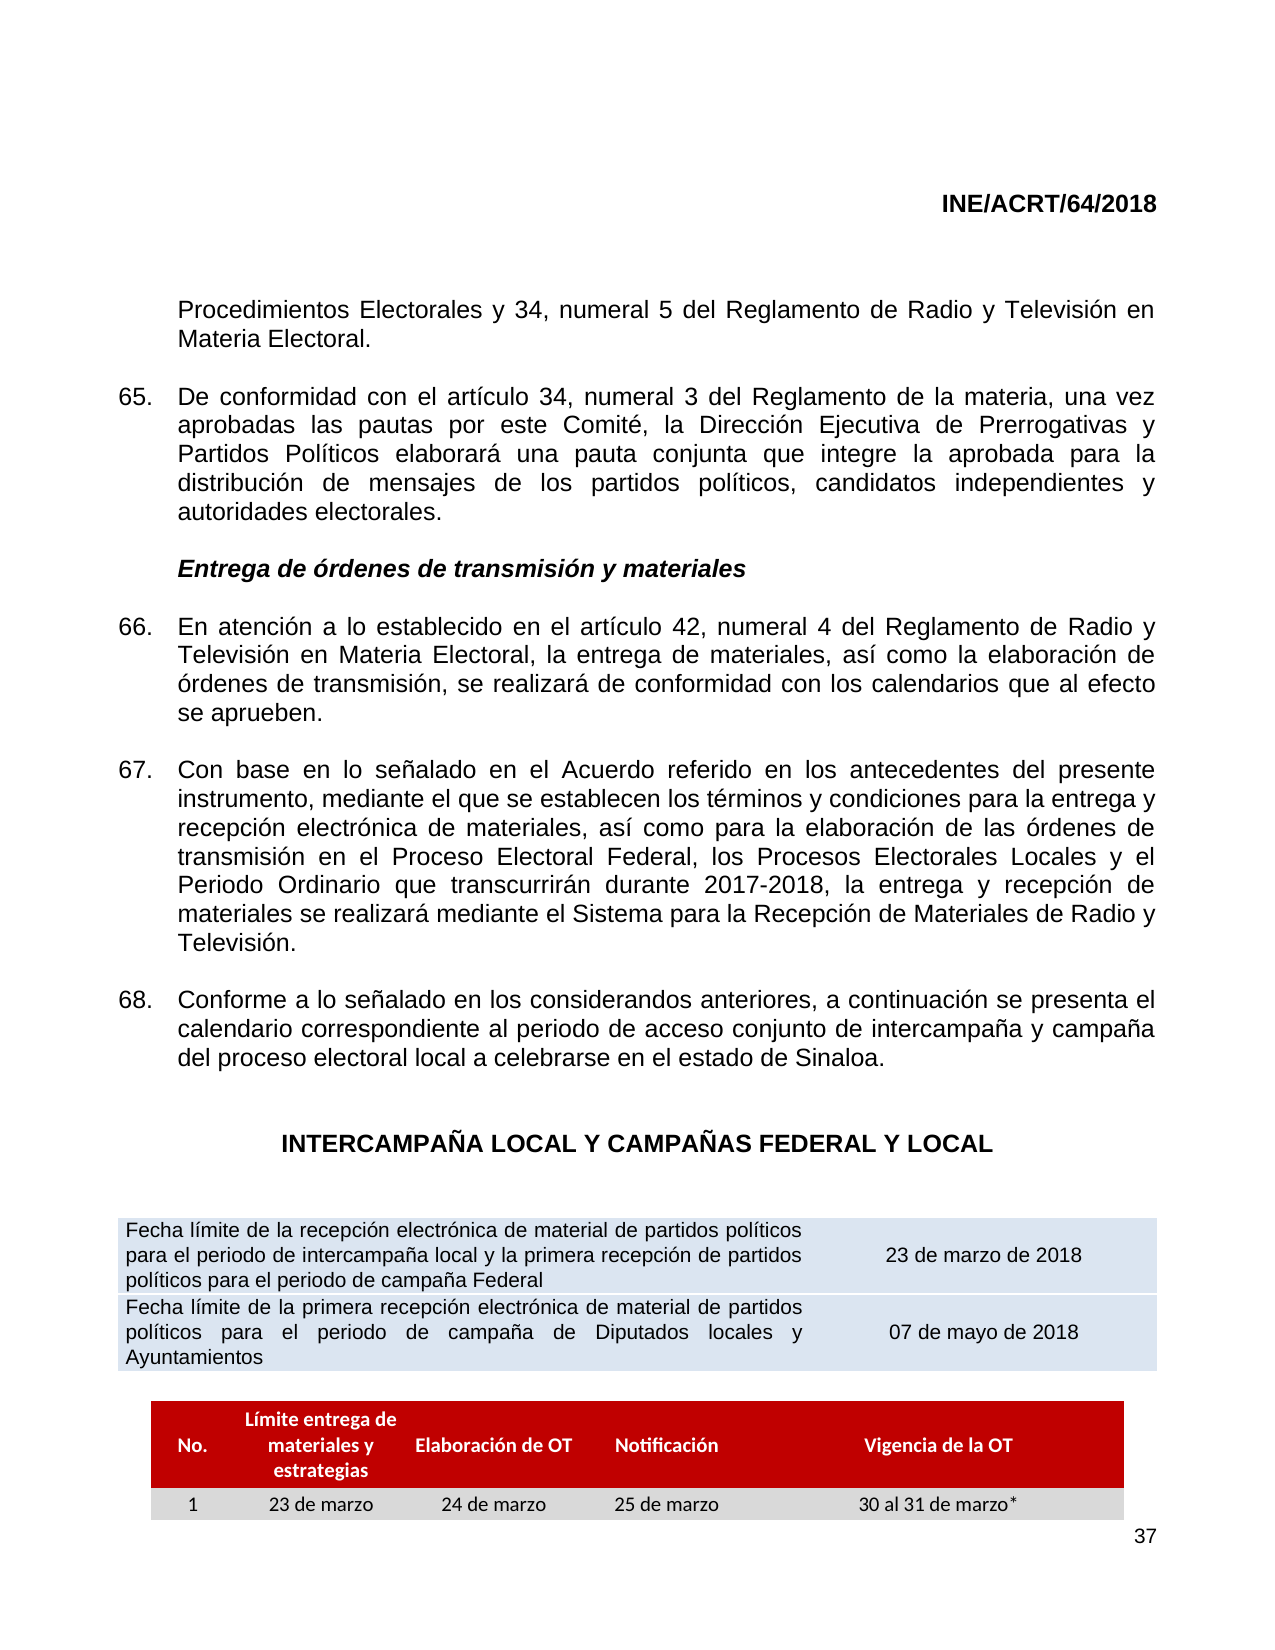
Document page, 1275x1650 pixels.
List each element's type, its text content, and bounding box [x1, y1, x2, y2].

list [118, 295, 1157, 353]
table_header Vigencia de la OT [753, 1401, 1124, 1488]
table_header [234, 1401, 407, 1488]
table_header 23 de marzo de 2018 [811, 1218, 1157, 1293]
table_cell 30 al 31 de marzo* [753, 1488, 1124, 1520]
table_cell 23 de marzo [234, 1488, 407, 1520]
table_cell 25 de marzo [580, 1488, 753, 1520]
table_cell 07 de mayo de 2018 [811, 1295, 1157, 1371]
list Conforme a lo señalado en los considerandos anteriores, a continuación se presenta el calendario correspondiente al periodo de acceso conjunto de intercampaña y campaña del proceso electoral local a celebrarse en el estado de Sinaloa. [118, 985, 1157, 1072]
list De conformidad con el artículo 34, numeral 3 del Reglamento de la materia, una vez aprobadas las pautas por este Comité, la Dirección Ejecutiva de Prerrogativas y Partidos Políticos elaborará una pauta conjunta que integre la aprobada para la distribución de mensajes de los partidos políticos, candidatos independientes y autoridades electorales. [118, 382, 1157, 525]
list En atención a lo establecido en el artículo 42, numeral 4 del Reglamento de Radio y Televisión en Materia Electoral, la entrega de materiales, así como la elaboración de órdenes de transmisión, se realizará de conformidad con los calendarios que al efecto se aprueben. [118, 612, 1157, 727]
table_header Notificación [580, 1401, 753, 1488]
table_cell Fecha límite de la primera recepción electrónica de material de partidos políticos para el periodo de campaña de Diputados locales y Ayuntamientos [118, 1295, 811, 1371]
table_header Elaboración de OT [407, 1401, 580, 1488]
table_cell 24 de marzo [407, 1488, 580, 1520]
text INTERCAMPAÑA LOCAL Y CAMPAÑAS FEDERAL Y LOCAL [118, 1129, 1157, 1158]
text Entrega de órdenes de transmisión y materiales [118, 554, 1157, 583]
table_header No. [151, 1401, 234, 1488]
table_cell 1 [151, 1488, 234, 1520]
list Con base en lo señalado en el Acuerdo referido en los antecedentes del presente instrumento, mediante el que se establecen los términos y condiciones para la entrega y recepción electrónica de materiales, así como para la elaboración de las órdenes de transmisión en el Proceso Electoral Federal, los Procesos Electorales Locales y el Periodo Ordinario que transcurrirán durante 2017-2018, la entrega y recepción de materiales se realizará mediante el Sistema para la Recepción de Materiales de Radio y Televisión. [118, 755, 1157, 957]
table_header Fecha límite de la recepción electrónica de material de partidos políticos para el periodo de intercampaña local y la primera recepción de partidos políticos para el periodo de campaña Federal [118, 1218, 811, 1293]
